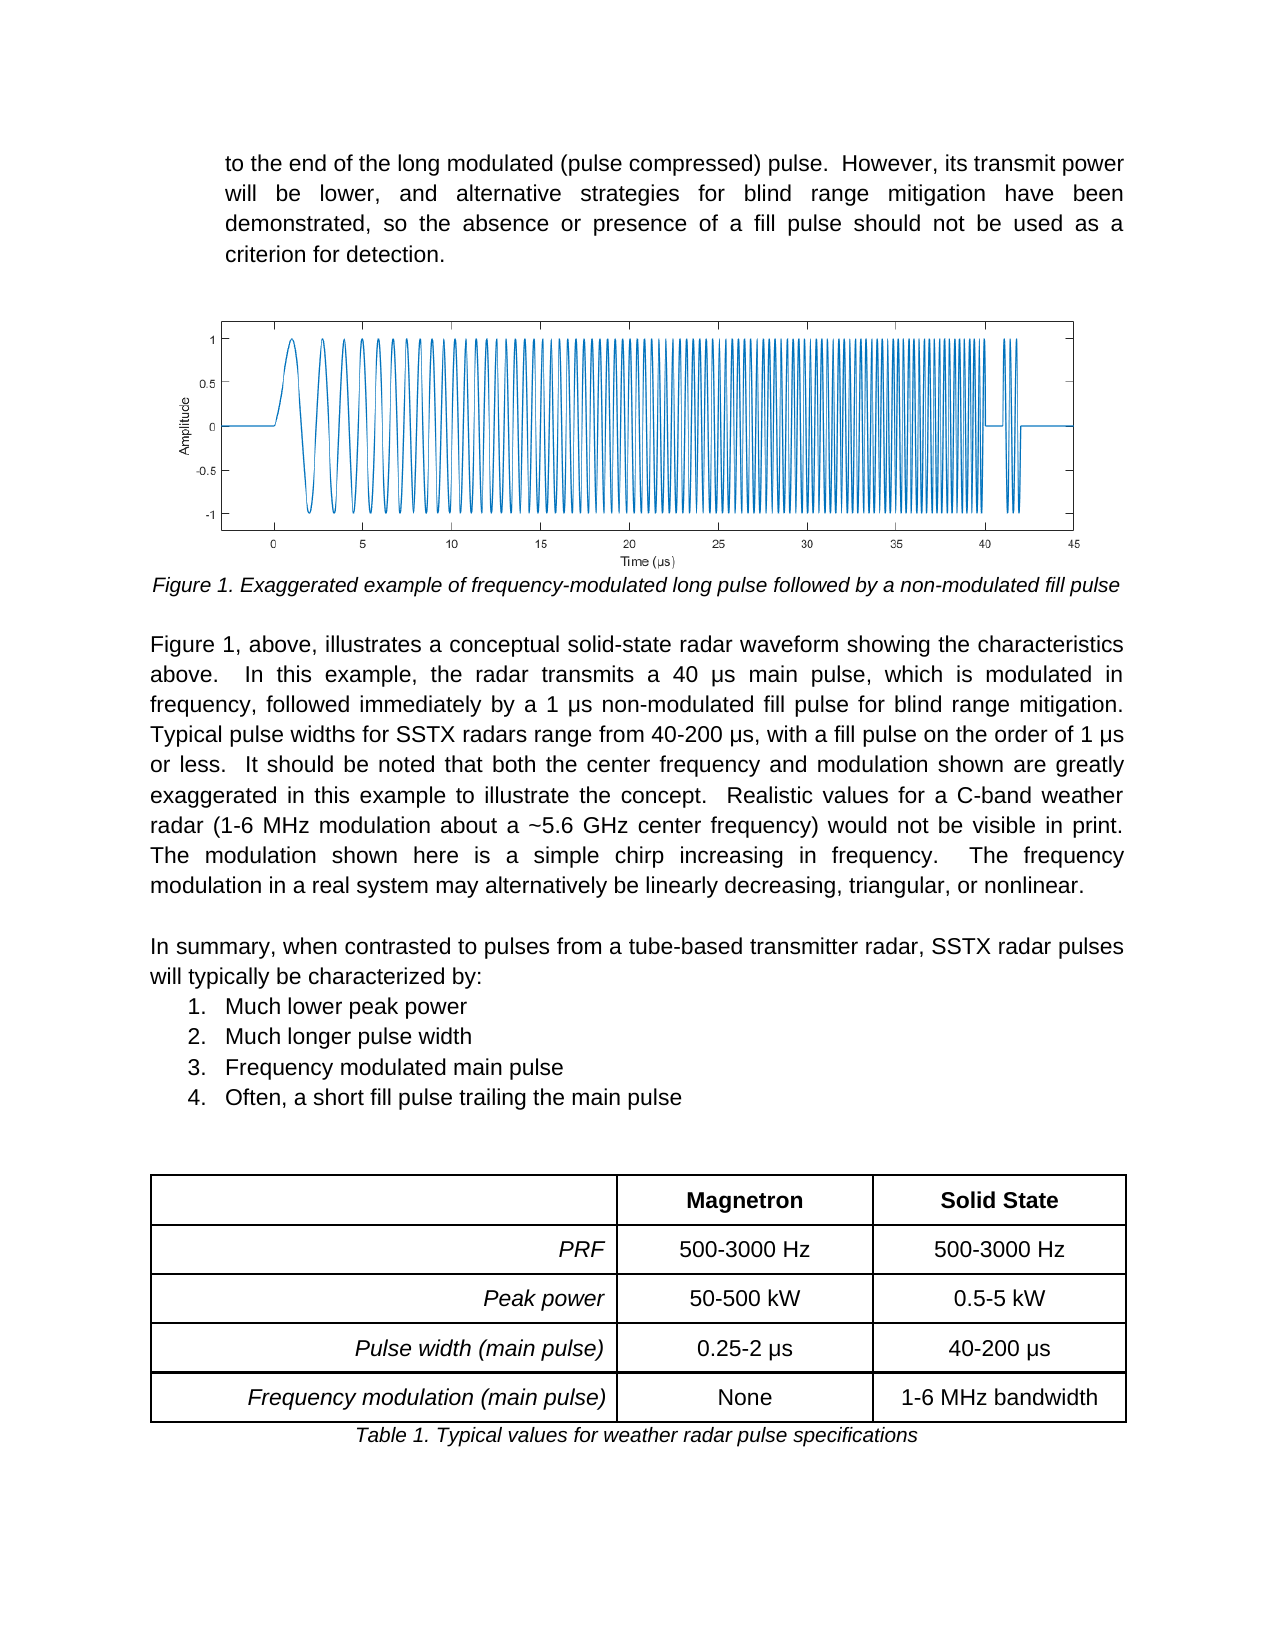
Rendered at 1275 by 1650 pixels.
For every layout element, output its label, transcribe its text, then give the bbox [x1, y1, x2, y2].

table_header Solid State [874, 1176, 1125, 1224]
table_cell 40-200 μs [874, 1324, 1125, 1371]
table_cell 500-3000 Hz [618, 1226, 872, 1273]
table_cell 500-3000 Hz [874, 1226, 1125, 1273]
table_cell 0.25-2 μs [618, 1324, 872, 1371]
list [187, 150, 1125, 267]
table_header [152, 1176, 616, 1224]
list Frequency modulated main pulse [187, 1053, 1125, 1080]
text Table 1. Typical values for weather radar pulse specifications [150, 1423, 1125, 1447]
table_header Magnetron [618, 1176, 872, 1224]
text Figure 1. Exaggerated example of frequency-modulated long pulse followed by a non-modulated fill pulse [150, 573, 1125, 597]
list Much longer pulse width [187, 1023, 1125, 1050]
table_cell 50-500 kW [618, 1275, 872, 1322]
table_cell 0.5-5 kW [874, 1275, 1125, 1322]
picture [150, 301, 1104, 569]
text Figure 1, above, illustrates a conceptual solid-state radar waveform showing the characteristics above. In this example, the radar transmits a 40 μs main pulse, which is modulated in frequency, followed immediately by a 1 μs non-modulated fill pulse for blind range mitigation. Typical pulse widths for SSTX radars range from 40-200 μs, with a fill pulse on the order of 1 μs or less. It should be noted that both the center frequency and modulation shown are greatly exaggerated in this example to illustrate the concept. Realistic values for a C-band weather radar (1-6 MHz modulation about a ~5.6 GHz center frequency) would not be visible in print. The modulation shown here is a simple chirp increasing in frequency. The frequency modulation in a real system may alternatively be linearly decreasing, triangular, or nonlinear. [150, 631, 1125, 899]
table_cell 1-6 MHz bandwidth [874, 1374, 1125, 1421]
text In summary, when contrasted to pulses from a tube-based transmitter radar, SSTX radar pulses will typically be characterized by: [150, 933, 1125, 989]
table_cell Frequency modulation (main pulse) [152, 1374, 616, 1421]
list Often, a short fill pulse trailing the main pulse [187, 1084, 1125, 1110]
table_cell Peak power [152, 1275, 616, 1322]
list Much lower peak power [187, 993, 1125, 1019]
table_cell None [618, 1374, 872, 1421]
table_cell Pulse width (main pulse) [152, 1324, 616, 1371]
table_cell PRF [152, 1226, 616, 1273]
